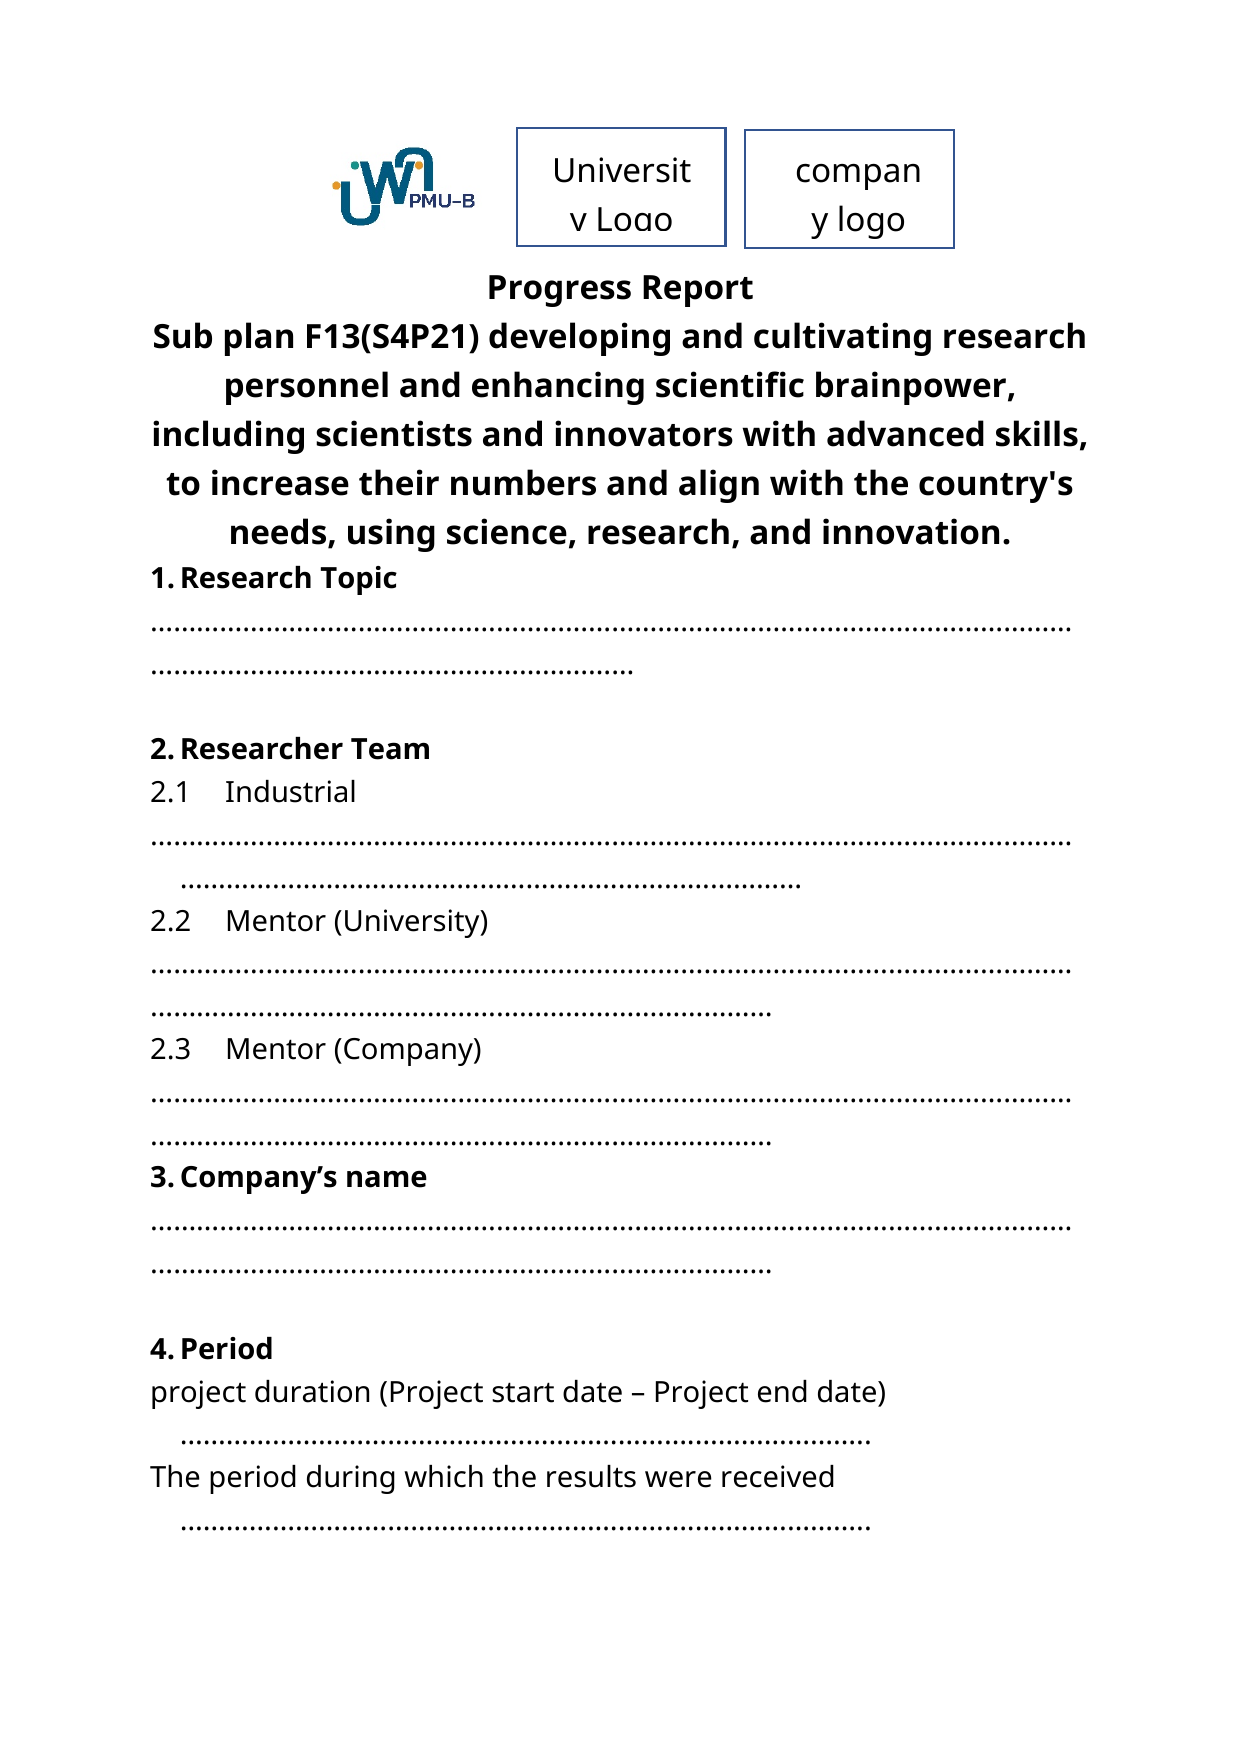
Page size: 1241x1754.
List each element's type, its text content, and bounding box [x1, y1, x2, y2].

list The period during which the results were received ………………………………………………………….………………….. [150, 1456, 1090, 1539]
list Industrial [150, 771, 1090, 811]
text ………………………………………………………………………………………………………………………………………………………………………………… [150, 943, 1090, 1025]
text Sub plan F13(S4P21) developing and cultivating research personnel and enhancing scientific brainpower, including scientists and innovators with advanced skills, to increase their numbers and align with the country's needs, using science, research, and innovation. [150, 313, 1090, 554]
text Progress Report [150, 264, 1090, 309]
list Company’s name [150, 1157, 1090, 1196]
list project duration (Project start date – Project end date)………………………………………………………….………………….. [150, 1371, 1090, 1453]
list Research Topic [150, 557, 1090, 597]
list ………………………………………………………………………………………………………………………………………………………………………………… [150, 814, 1090, 897]
list Mentor (University) [150, 900, 1090, 939]
text ………………………………………………………………………………………………………………………………………………………………………………… [150, 1199, 1090, 1282]
list Period [150, 1328, 1090, 1368]
picture [319, 130, 483, 241]
list Researcher Team [150, 729, 1090, 768]
text ………………………………………………………………………………………………………………………………………………………………… [150, 600, 1090, 683]
text ………………………………………………………………………………………………………………………………………………………………………………… [150, 1071, 1090, 1154]
list Mentor (Company) [150, 1028, 1090, 1068]
